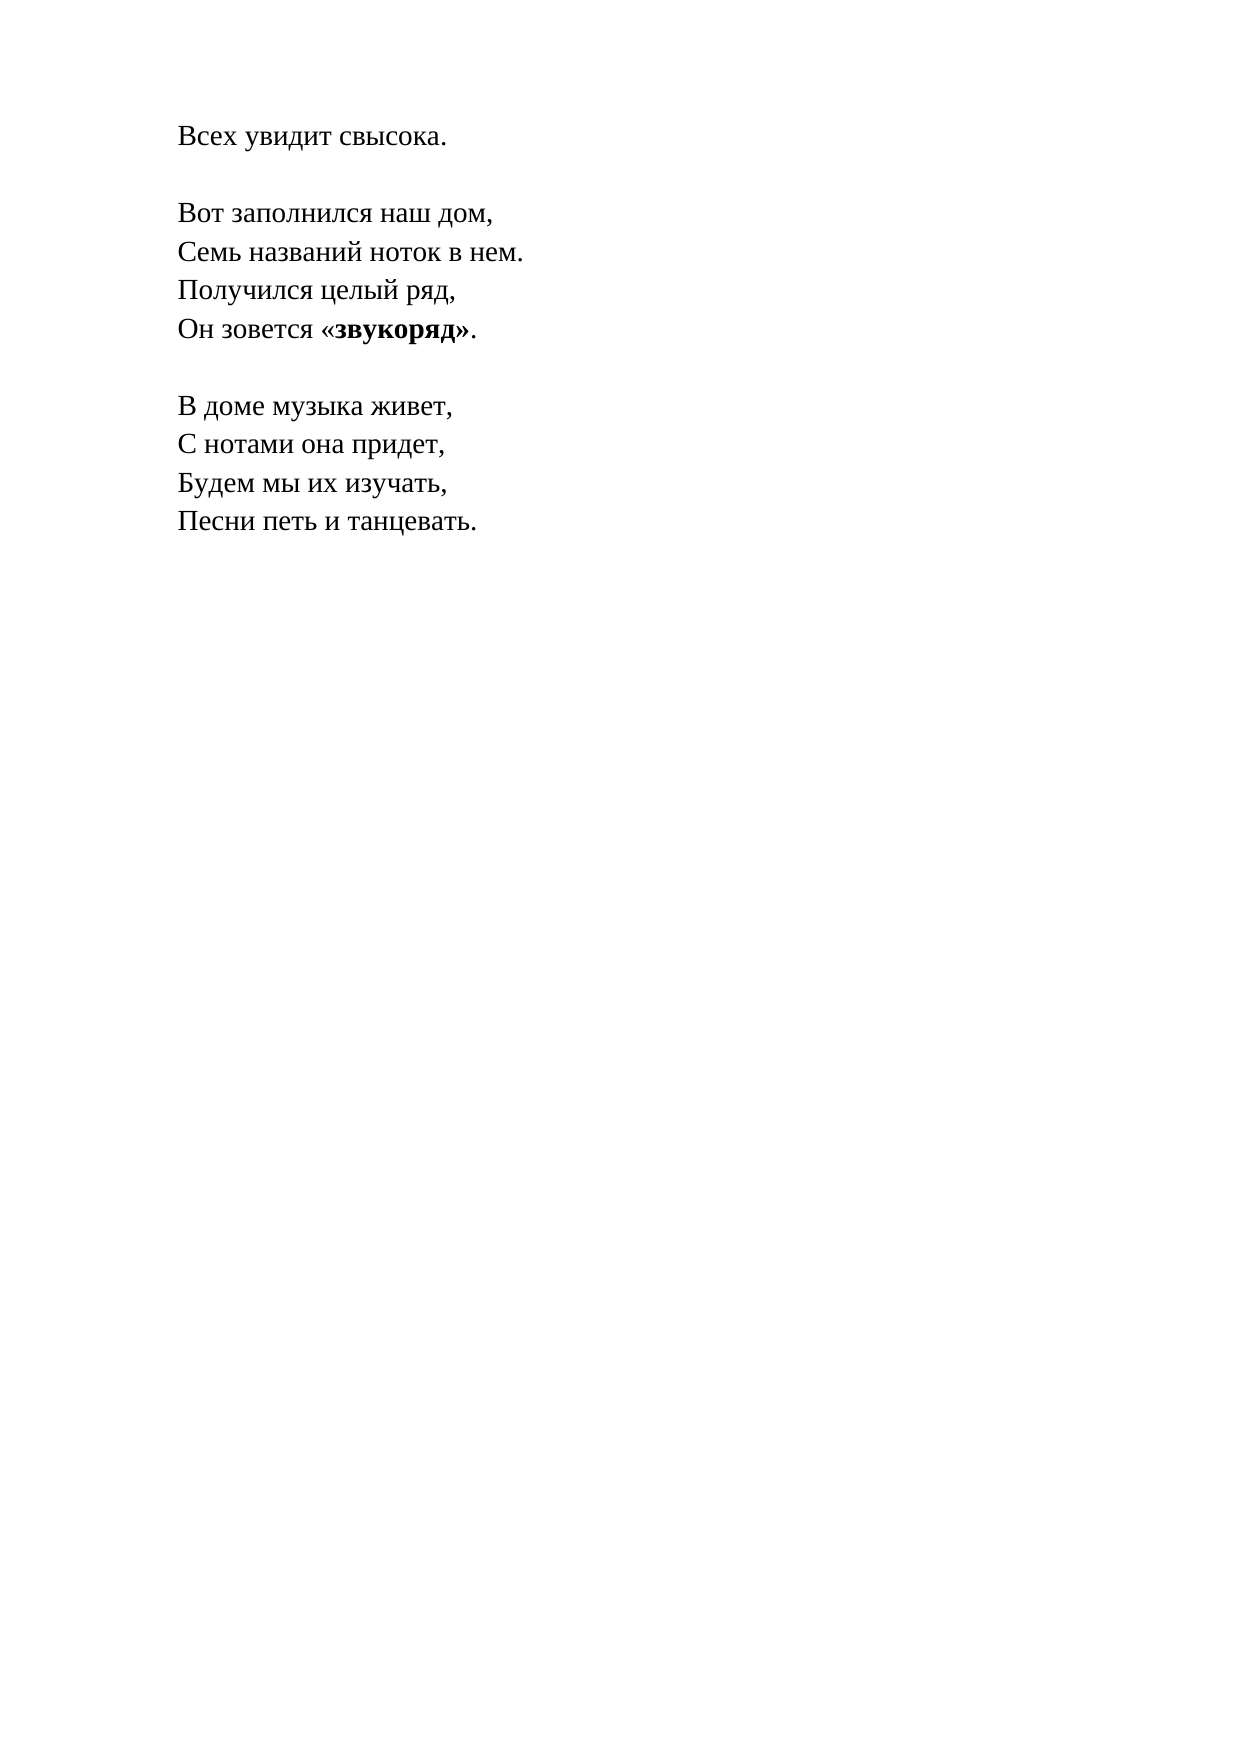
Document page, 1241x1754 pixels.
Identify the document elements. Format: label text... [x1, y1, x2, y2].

text Получился целый ряд, [177, 272, 1152, 306]
text В доме музыка живет, [177, 388, 1152, 421]
text Он зовется «звукоряд». [177, 311, 1152, 344]
text Вот заполнился наш дом, [177, 195, 1152, 229]
text С нотами она придет, [177, 426, 1152, 460]
text Будем мы их изучать, [177, 465, 1152, 498]
text Семь названий ноток в нем. [177, 234, 1152, 267]
text Песни петь и танцевать. [177, 503, 1152, 537]
text Всех увидит свысока. [177, 118, 1152, 152]
